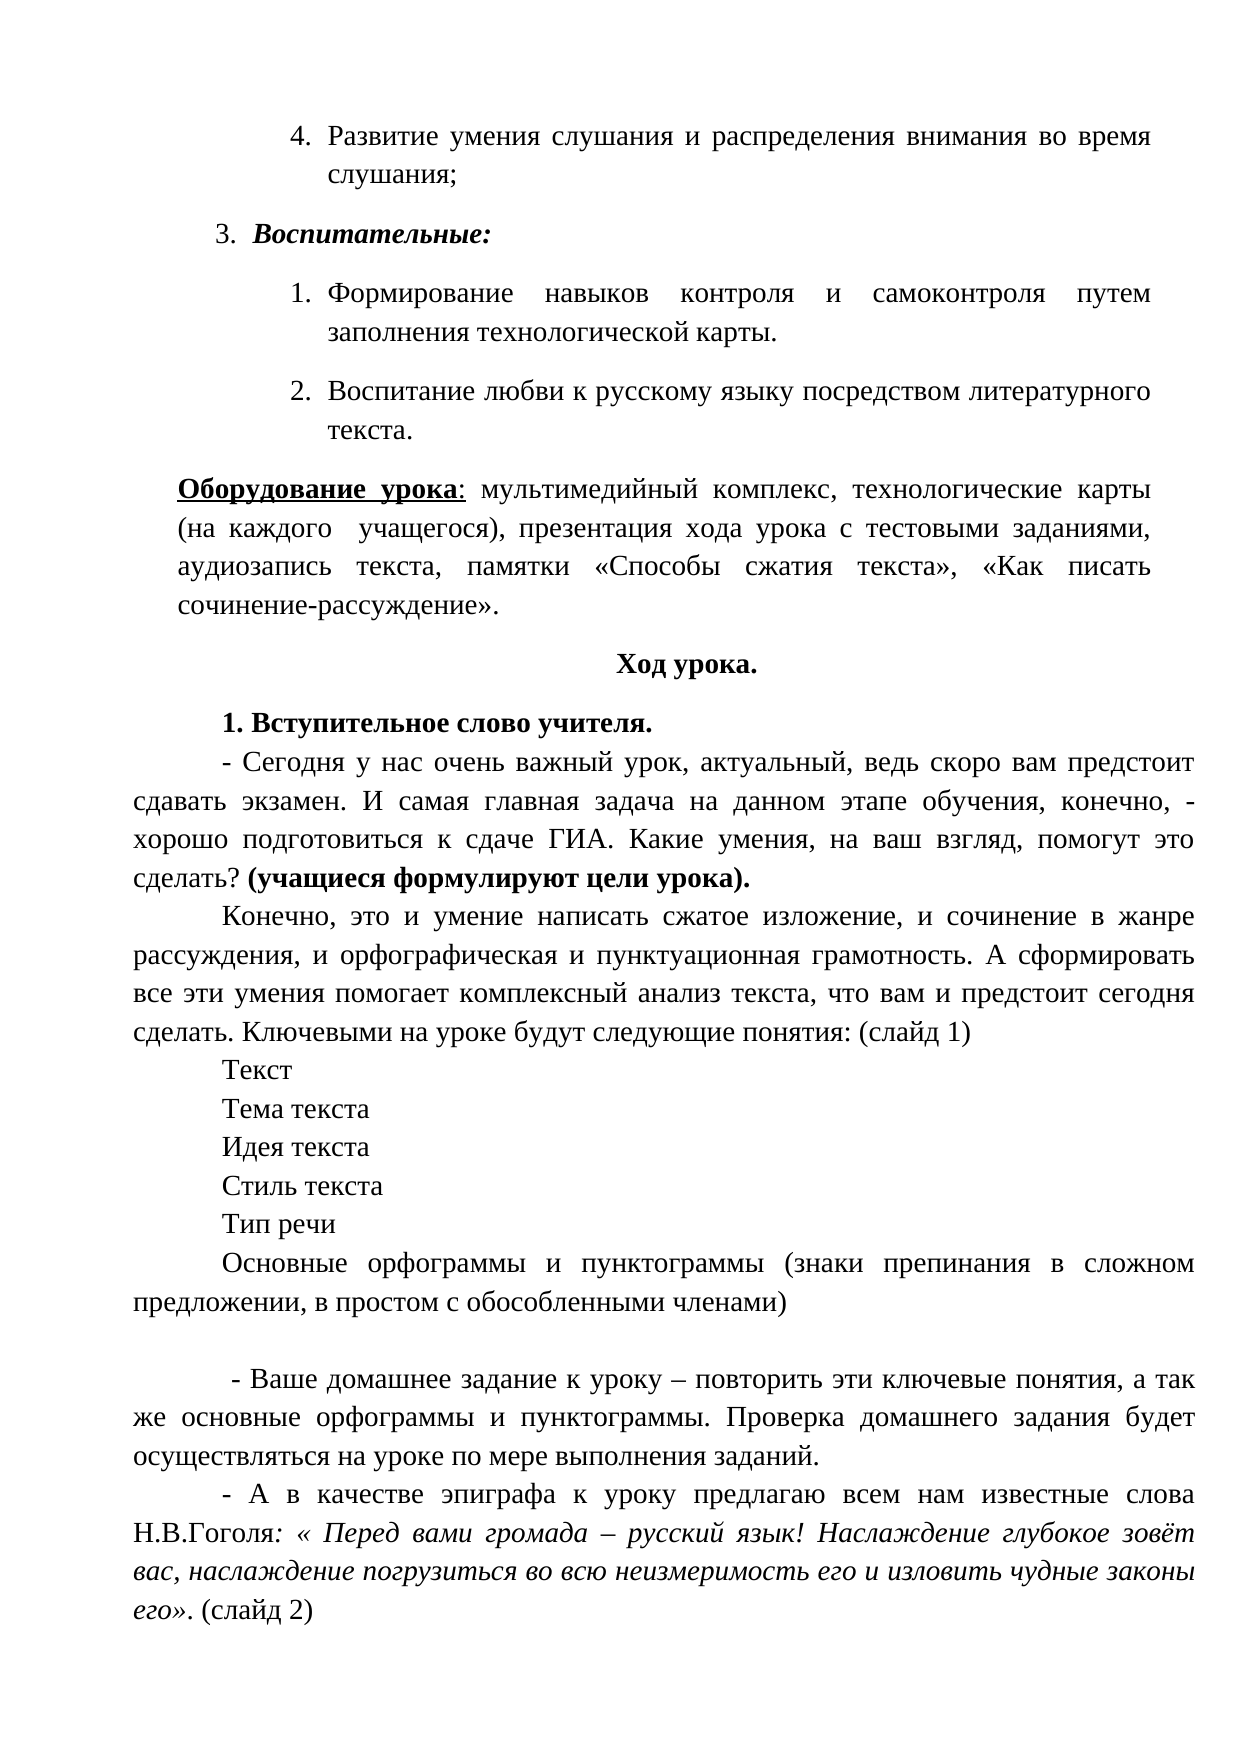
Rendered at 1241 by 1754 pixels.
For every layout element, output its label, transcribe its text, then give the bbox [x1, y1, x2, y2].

text Ход урока. [177, 646, 1196, 680]
text Идея текста [133, 1129, 1196, 1163]
list Формирование навыков контроля и самоконтроля путем заполнения технологической карты. [290, 275, 1152, 347]
text - Ваше домашнее задание к уроку – повторить эти ключевые понятия, а так же основные орфограммы и пунктограммы. Проверка домашнего задания будет осуществляться на уроке по мере выполнения заданий. [133, 1361, 1196, 1471]
list Вступительное слово учителя. [148, 706, 1196, 739]
text Конечно, это и умение написать сжатое изложение, и сочинение в жанре рассуждения, и орфографическая и пунктуационная грамотность. А сформировать все эти умения помогает комплексный анализ текста, что вам и предстоит сегодня сделать. Ключевыми на уроке будут следующие понятия: (слайд 1) [133, 898, 1196, 1047]
text Тип речи [133, 1207, 1196, 1240]
text Стиль текста [133, 1168, 1196, 1202]
text Основные орфограммы и пунктограммы (знаки препинания в сложном предложении, в простом с обособленными членами) [133, 1245, 1196, 1317]
text Текст [133, 1052, 1196, 1086]
list Развитие умения слушания и распределения внимания во время слушания; [290, 118, 1152, 190]
text Тема текста [133, 1091, 1196, 1124]
list Воспитание любви к русскому языку посредством литературного текста. [290, 373, 1152, 445]
text Оборудование урока: мультимедийный комплекс, технологические карты (на каждого учащегося), презентация хода урока с тестовыми заданиями, аудиозапись текста, памятки «Способы сжатия текста», «Как писать сочинение-рассуждение». [177, 471, 1152, 620]
list Воспитательные: [215, 216, 1152, 249]
text - А в качестве эпиграфа к уроку предлагаю всем нам известные слова Н.В.Гоголя: « Перед вами громада – русский язык! Наслаждение глубокое зовёт вас, наслаждение погрузиться во всю неизмеримость его и изловить чудные законы его». (слайд 2) [133, 1476, 1196, 1626]
text - Сегодня у нас очень важный урок, актуальный, ведь скоро вам предстоит сдавать экзамен. И самая главная задача на данном этапе обучения, конечно, - хорошо подготовиться к сдаче ГИА. Какие умения, на ваш взгляд, помогут это сделать? (учащиеся формулируют цели урока). [133, 744, 1196, 893]
